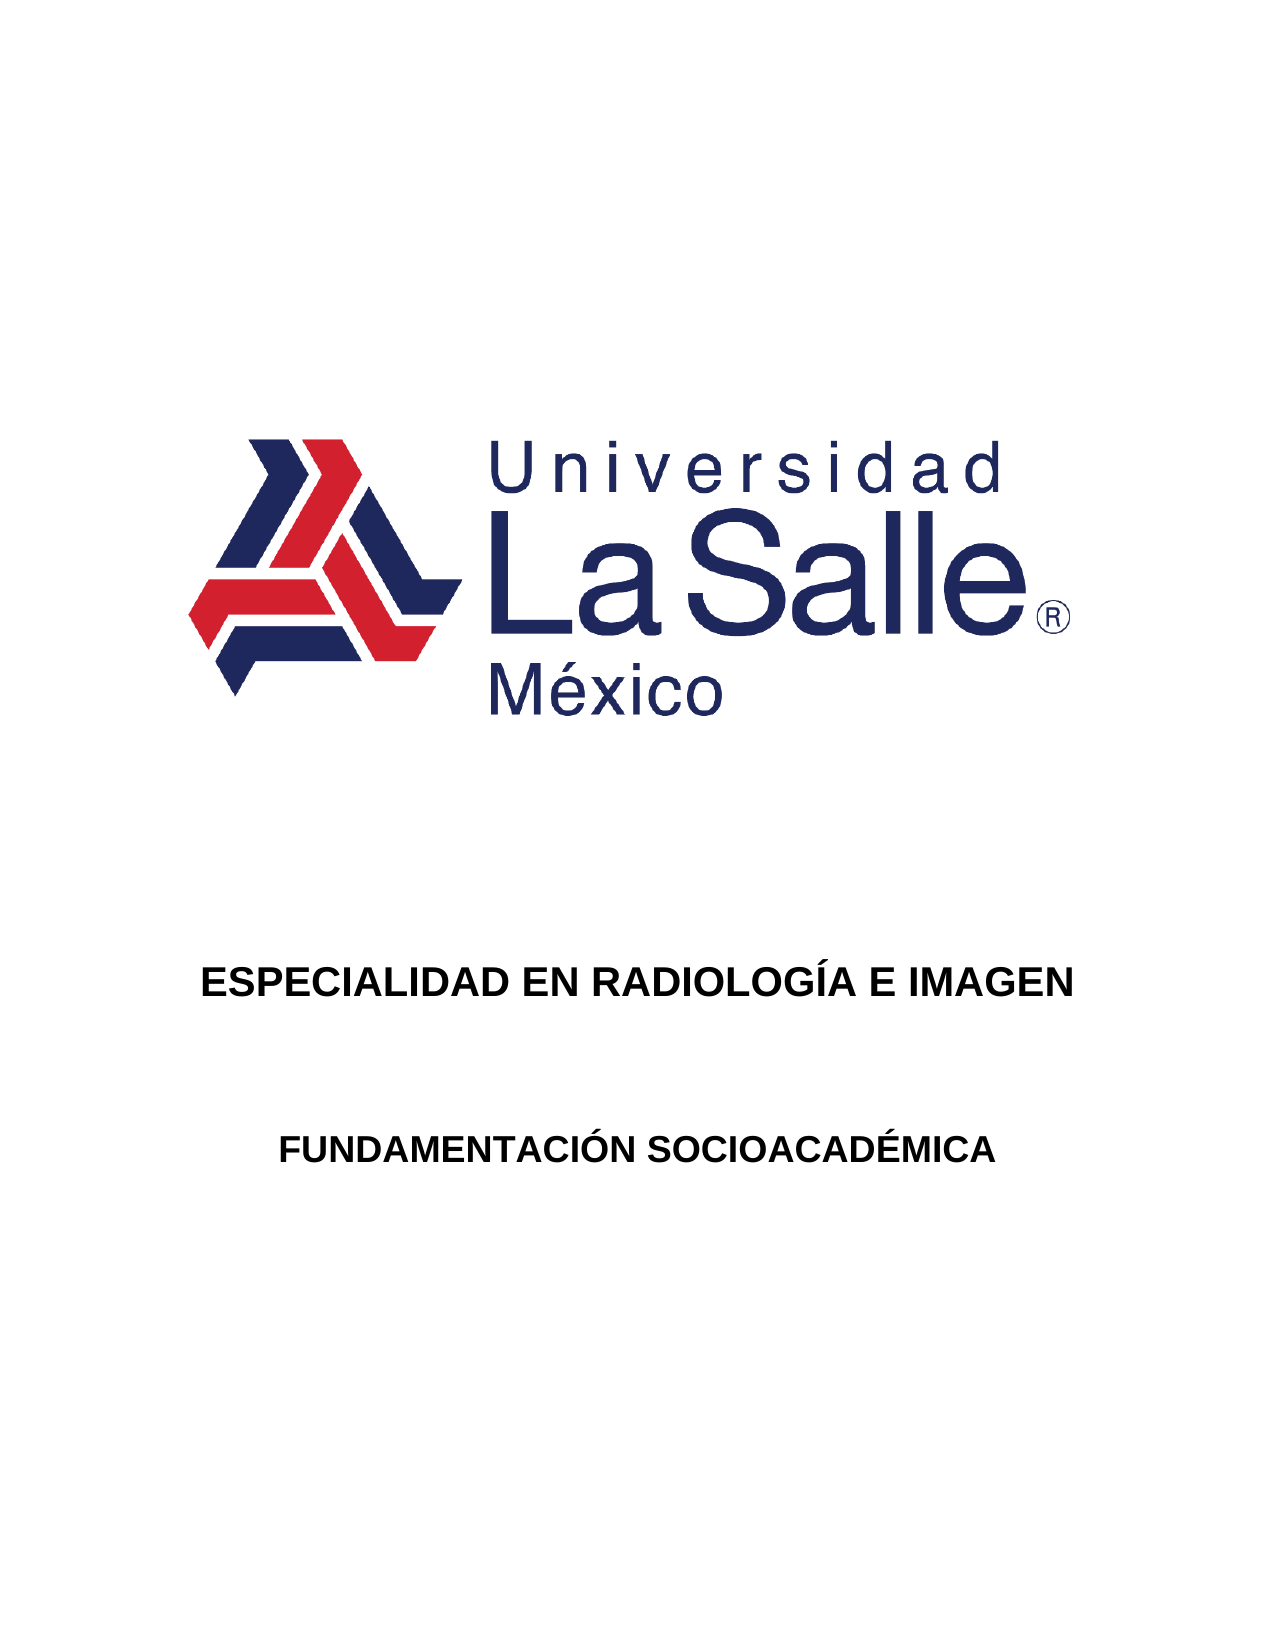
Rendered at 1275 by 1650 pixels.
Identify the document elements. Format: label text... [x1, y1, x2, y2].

picture [177, 418, 1097, 726]
text ESPECIALIDAD EN RADIOLOGÍA E IMAGEN [177, 957, 1098, 1005]
text FUNDAMENTACIÓN SOCIOACADÉMICA [177, 1127, 1098, 1170]
